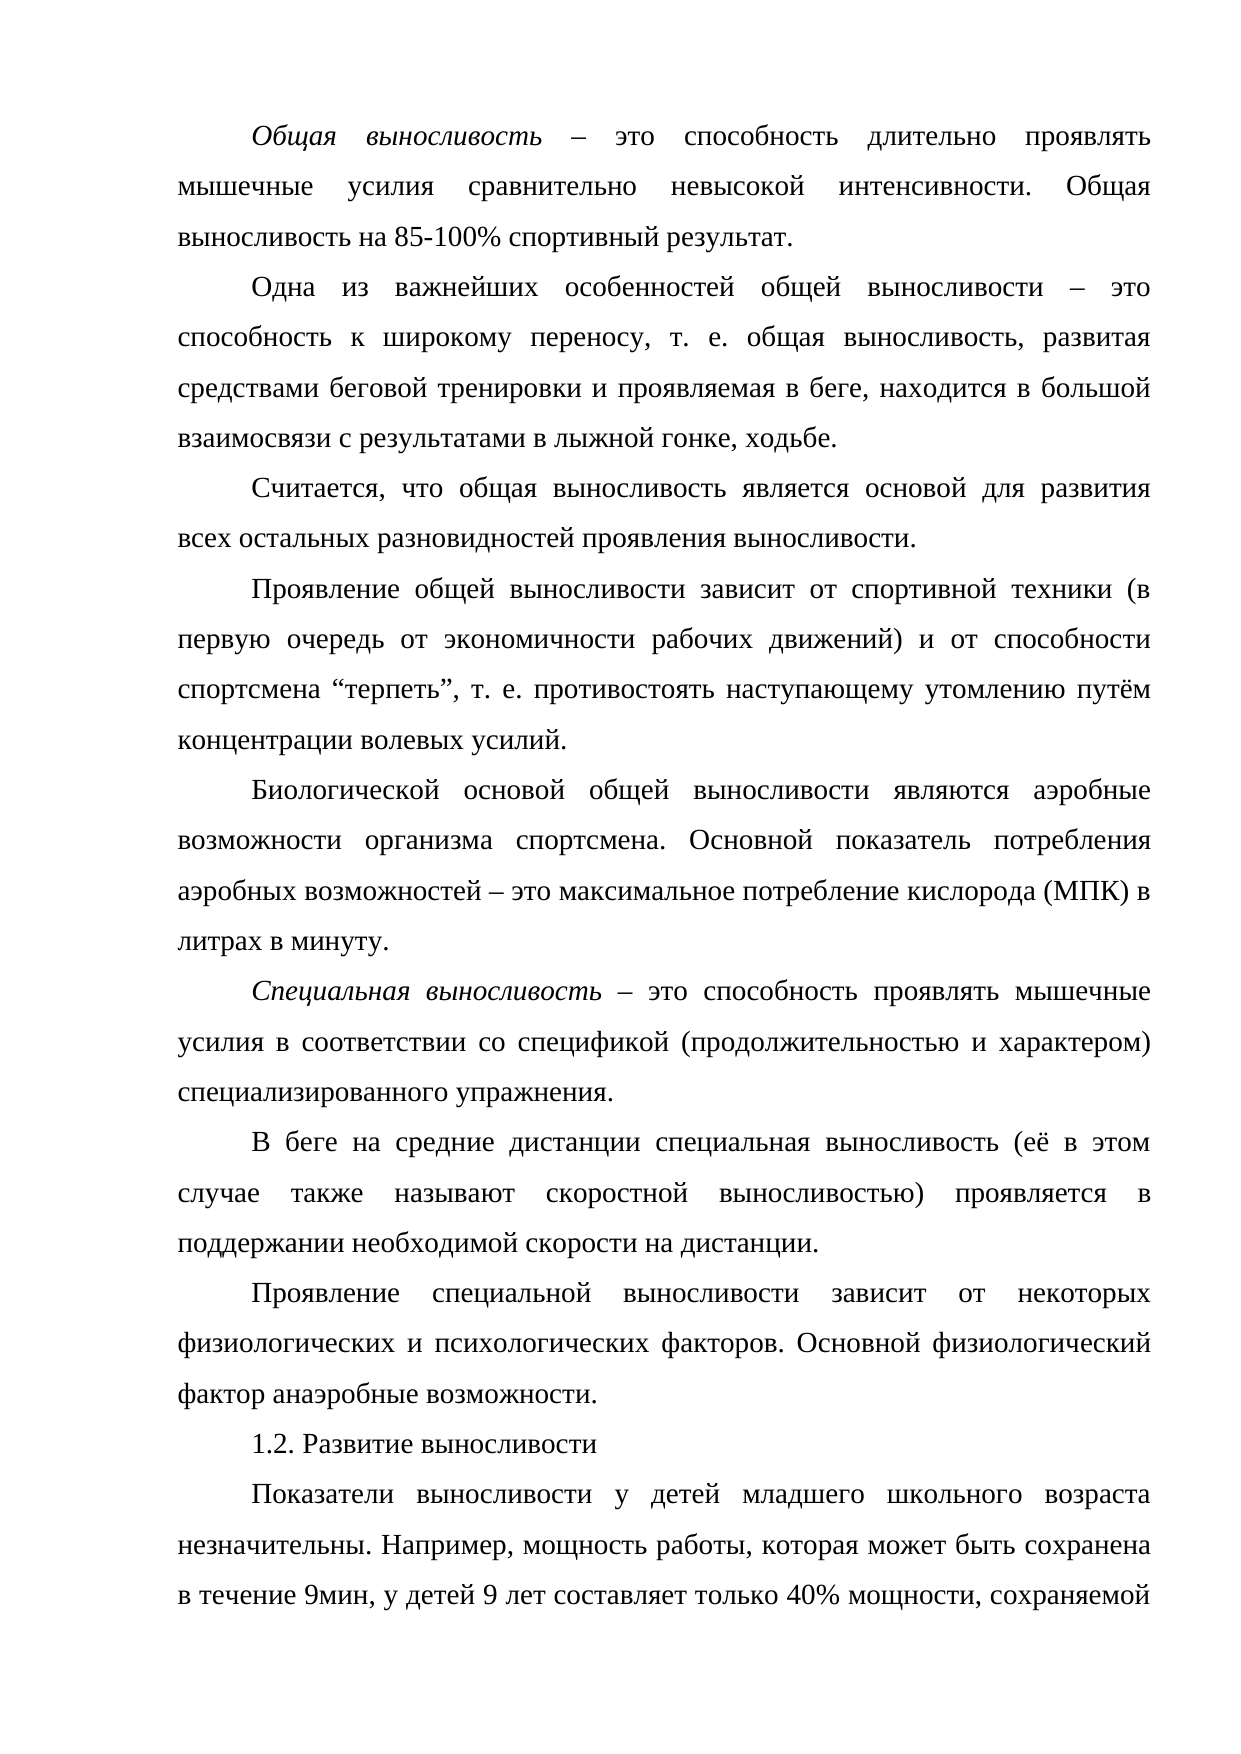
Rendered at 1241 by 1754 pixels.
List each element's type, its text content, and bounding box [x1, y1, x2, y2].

text Одна из важнейших особенностей общей выносливости – это способность к широкому переносу, т. е. общая выносливость, развитая средствами беговой тренировки и проявляемая в беге, находится в большой взаимосвязи с результатами в лыжной гонке, ходьбе. [177, 269, 1152, 453]
text Биологической основой общей выносливости являются аэробные возможности организма спортсмена. Основной показатель потребления аэробных возможностей – это максимальное потребление кислорода (МПК) в литрах в минуту. [177, 772, 1152, 957]
text Проявление специальной выносливости зависит от некоторых физиологических и психологических факторов. Основной физиологический фактор анаэробные возможности. [177, 1275, 1152, 1409]
text Считается, что общая выносливость является основой для развития всех остальных разновидностей проявления выносливости. [177, 470, 1152, 554]
text В беге на средние дистанции специальная выносливость (её в этом случае также называют скоростной выносливостью) проявляется в поддержании необходимой скорости на дистанции. [177, 1124, 1152, 1258]
text Специальная выносливость – это способность проявлять мышечные усилия в соответствии со спецификой (продолжительностью и характером) специализированного упражнения. [177, 973, 1152, 1108]
text Общая выносливость – это способность длительно проявлять мышечные усилия сравнительно невысокой интенсивности. Общая выносливость на 85-100% спортивный результат. [177, 118, 1152, 252]
text Проявление общей выносливости зависит от спортивной техники (в первую очередь от экономичности рабочих движений) и от способности спортсмена “терпеть”, т. е. противостоять наступающему утомлению путём концентрации волевых усилий. [177, 571, 1152, 755]
text 1.2. Развитие выносливости [177, 1426, 1152, 1460]
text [177, 1477, 1152, 1611]
